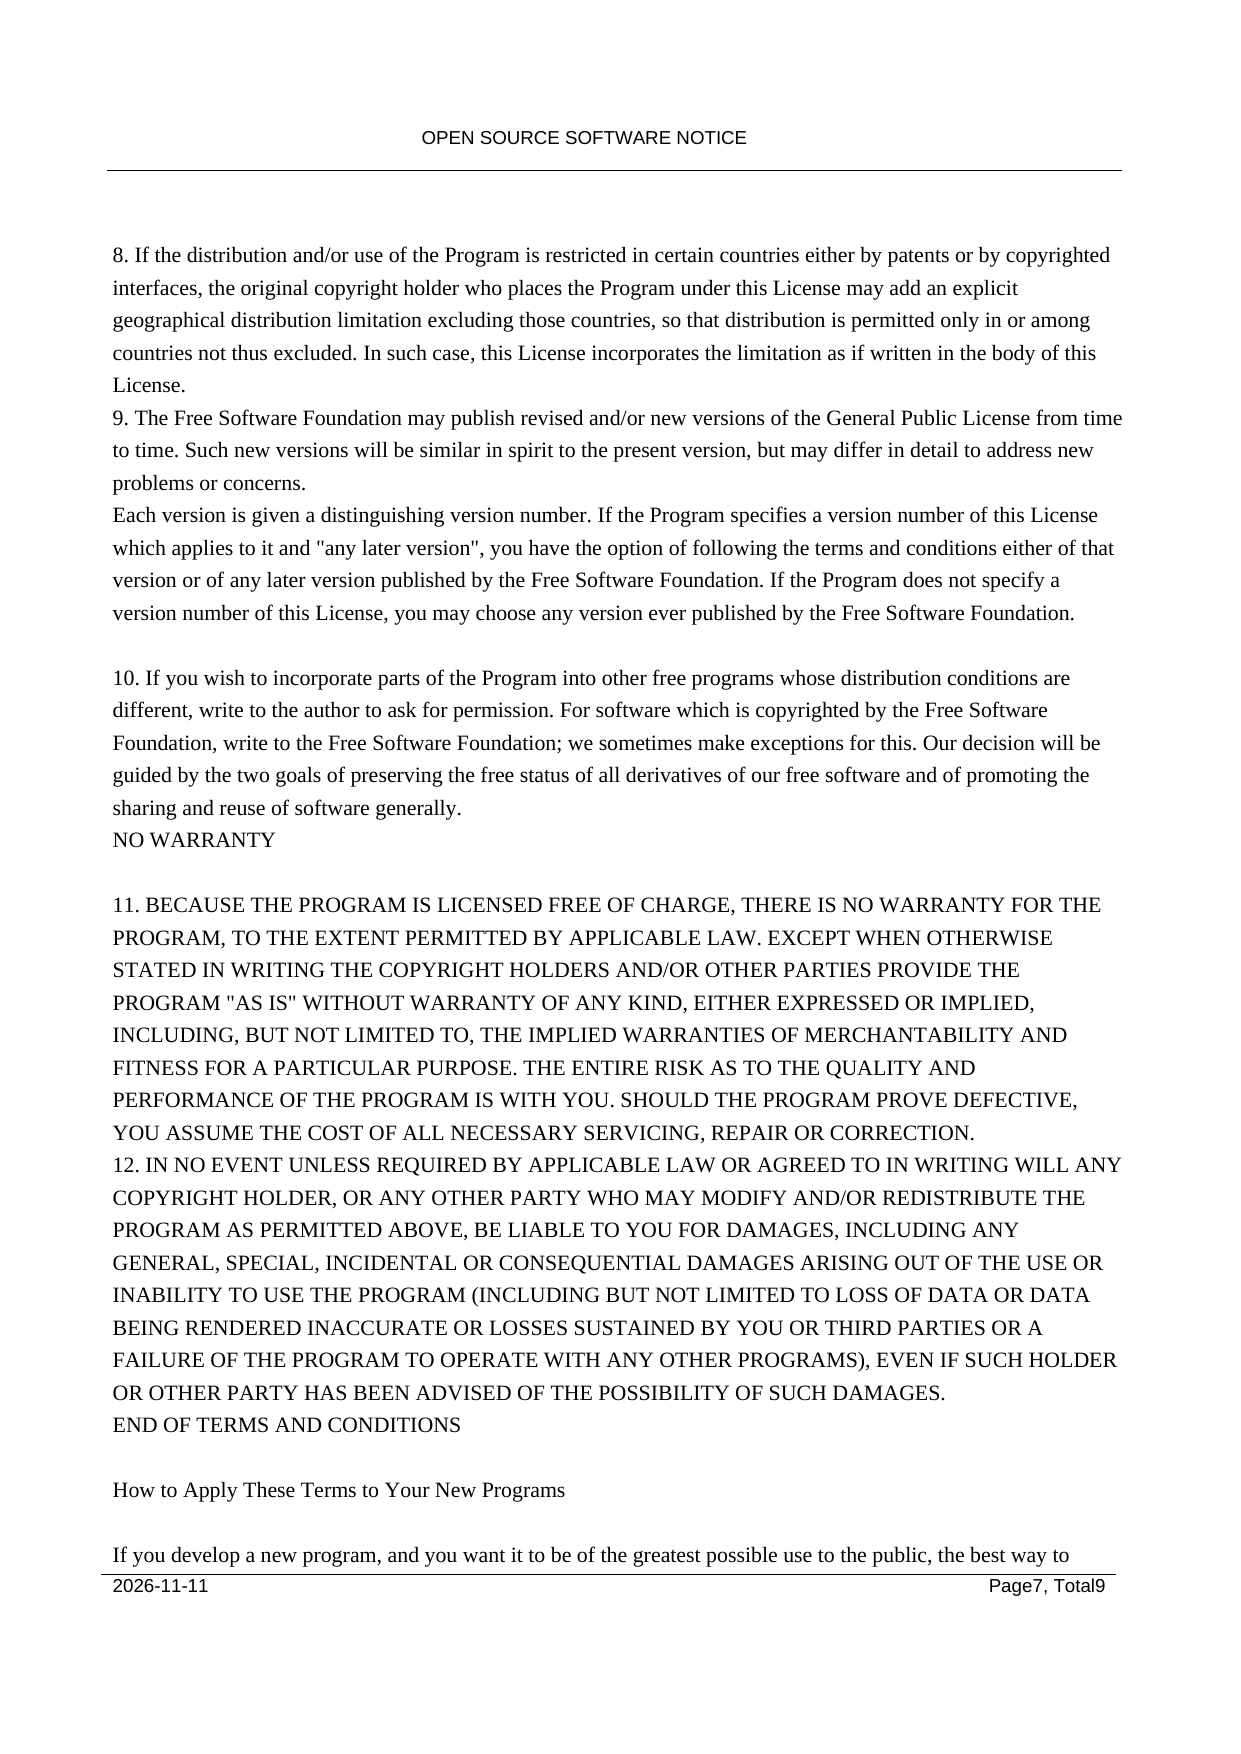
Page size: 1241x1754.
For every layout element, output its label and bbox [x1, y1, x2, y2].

text [112, 206, 1128, 1571]
